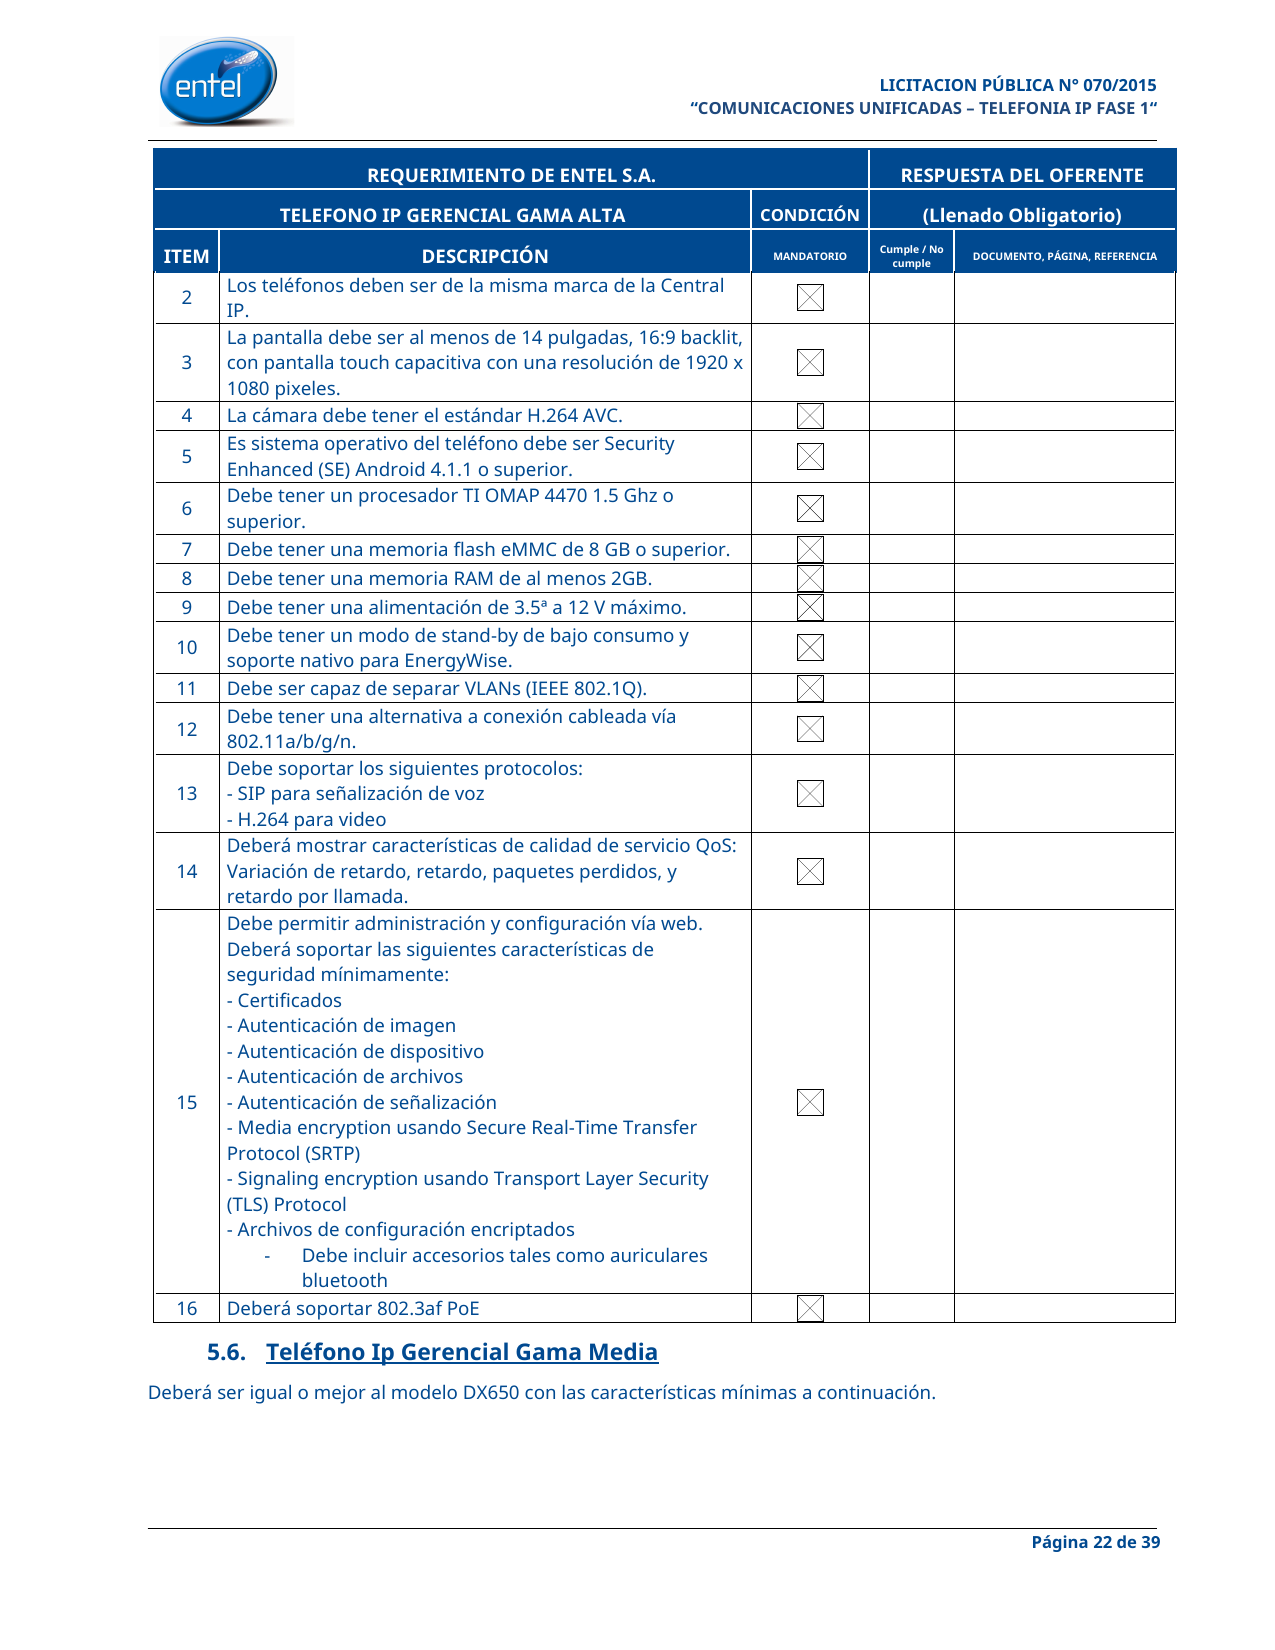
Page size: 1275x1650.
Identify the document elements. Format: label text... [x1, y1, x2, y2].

table_cell [752, 535, 797, 563]
list Teléfono Ip Gerencial Gama Media [207, 1336, 1157, 1367]
table_cell [955, 673, 1175, 702]
table_cell Deberá soportar 802.3af PoE [220, 1294, 751, 1322]
picture [159, 36, 295, 127]
table_cell [811, 404, 823, 427]
table_cell [870, 402, 954, 429]
table_cell 6 [154, 482, 219, 534]
table_cell [799, 609, 821, 620]
table_cell [752, 755, 869, 832]
table_cell 5 [154, 430, 219, 482]
table_cell [752, 622, 869, 673]
table_cell 12 [154, 702, 219, 754]
table_cell [800, 404, 820, 414]
table_cell [798, 567, 809, 588]
table_cell [955, 534, 1175, 563]
table_cell [752, 674, 869, 702]
table_cell [752, 324, 869, 401]
table_cell [870, 674, 954, 702]
table_cell Debe tener una alimentación de 3.5ª a 12 V máximo. [220, 593, 751, 621]
table_cell La cámara debe tener el estándar H.264 AVC. [220, 402, 751, 429]
table_header RESPUESTA DEL OFERENTE [870, 150, 1175, 188]
table_cell [955, 271, 1175, 323]
table_cell 13 [154, 754, 219, 832]
table_cell Debe tener una memoria RAM de al menos 2GB. [220, 564, 751, 592]
table_cell ITEM [155, 230, 218, 271]
table_cell Debe soportar los siguientes protocolos: - SIP para señalización de voz - H.264 para video [220, 755, 751, 832]
table_cell [823, 402, 869, 429]
table_cell Debe tener una memoria flash eMMC de 8 GB o superior. [220, 535, 751, 563]
table_cell [870, 535, 954, 563]
table_cell [752, 402, 797, 429]
table_cell [800, 566, 820, 576]
table_cell 16 [154, 1293, 219, 1322]
table_cell [752, 431, 869, 482]
table_cell [798, 405, 809, 426]
table_cell [798, 597, 808, 617]
table_cell [955, 909, 1175, 1293]
table_cell [823, 564, 869, 592]
table_cell [752, 483, 869, 534]
table_cell Es sistema operativo del teléfono debe ser Security Enhanced (SE) Android 4.1.1 o superior. [220, 431, 751, 482]
table_cell [798, 538, 809, 559]
table_cell [955, 621, 1175, 673]
table_cell [798, 579, 822, 591]
table_cell Debe tener un procesador TI OMAP 4470 1.5 Ghz o superior. [220, 483, 751, 534]
table_cell (Llenado Obligatorio) [870, 190, 1175, 228]
table_cell 4 [154, 401, 219, 429]
table_cell CONDICIÓN [752, 190, 868, 228]
table_cell La pantalla debe ser al menos de 14 pulgadas, 16:9 backlit, con pantalla touch capacitiva con una resolución de 1920 x 1080 pixeles. [220, 324, 751, 401]
table_cell [955, 1293, 1175, 1322]
table_cell 2 [154, 272, 219, 323]
table_cell [955, 430, 1175, 482]
table_cell [752, 703, 869, 754]
table_cell [823, 535, 869, 563]
table_cell [870, 564, 954, 592]
table_cell [870, 755, 954, 832]
table_cell [955, 401, 1175, 429]
table_cell [955, 592, 1175, 621]
table_cell [752, 1294, 869, 1322]
text Deberá ser igual o mejor al modelo DX650 con las características mínimas a continuación. [148, 1379, 1157, 1405]
table_cell [811, 537, 823, 560]
table_cell 10 [154, 621, 219, 673]
table_cell [811, 566, 823, 589]
table_cell [798, 550, 822, 562]
table_cell [823, 593, 869, 621]
table_cell [955, 754, 1175, 832]
table_cell DESCRIPCIÓN [220, 230, 750, 271]
table_cell [870, 622, 954, 673]
table_cell Los teléfonos deben ser de la misma marca de la Central IP. [220, 273, 751, 323]
table_cell 14 [154, 832, 219, 909]
table_cell 7 [154, 534, 219, 563]
table_cell [870, 483, 954, 534]
table_cell [870, 910, 954, 1293]
table_cell [800, 537, 820, 547]
table_cell [870, 833, 954, 909]
table_cell [752, 833, 869, 909]
table_cell [870, 431, 954, 482]
table_cell [752, 910, 869, 1293]
table_cell 3 [154, 323, 219, 401]
table_cell [812, 596, 823, 618]
table_cell [870, 1294, 954, 1322]
table_header REQUERIMIENTO DE ENTEL S.A. [155, 150, 868, 188]
table_cell Debe tener un modo de stand-by de bajo consumo y soporte nativo para EnergyWise. [220, 622, 751, 673]
table_cell [955, 482, 1175, 534]
table_cell [752, 564, 797, 592]
table_cell Debe tener una alternativa a conexión cableada vía 802.11a/b/g/n. [220, 703, 751, 754]
table_cell 11 [154, 673, 219, 702]
table_cell [955, 323, 1175, 401]
table_cell [955, 702, 1175, 754]
table_cell [870, 593, 954, 621]
table_cell [752, 273, 869, 323]
table_cell [955, 832, 1175, 909]
table_cell Deberá mostrar características de calidad de servicio QoS: Variación de retardo, retardo, paquetes perdidos, y retardo por llamada. [220, 833, 751, 909]
table_cell [870, 273, 954, 323]
table_cell 9 [154, 592, 219, 621]
table_cell [955, 563, 1175, 592]
table_cell Debe ser capaz de separar VLANs (IEEE 802.1Q). [220, 674, 751, 702]
table_cell Cumple / No cumple [870, 230, 953, 271]
table_cell TELEFONO IP GERENCIAL GAMA ALTA [155, 190, 750, 228]
table_cell Debe permitir administración y configuración vía web. Deberá soportar las siguientes características de seguridad mínimamente: - Certificados - Autenticación de imagen - Autenticación de dispositivo - Autenticación de archivos - Autenticación de señalización - Media encryption usando Secure Real-Time Transfer Protocol (SRTP) - Signaling encryption usando Transport Layer Security (TLS) Protocol - Archivos de configuración encriptados Debe incluir accesorios tales como auriculares bluetooth [220, 910, 751, 1293]
table_cell [752, 593, 797, 621]
table_cell MANDATORIO [752, 230, 868, 271]
table_cell 8 [154, 563, 219, 592]
table_cell [870, 324, 954, 401]
table_cell [800, 595, 820, 605]
table_cell [870, 703, 954, 754]
table_cell DOCUMENTO, PÁGINA, REFERENCIA [955, 230, 1175, 271]
table_cell 15 [154, 909, 219, 1293]
table_cell [799, 417, 821, 428]
